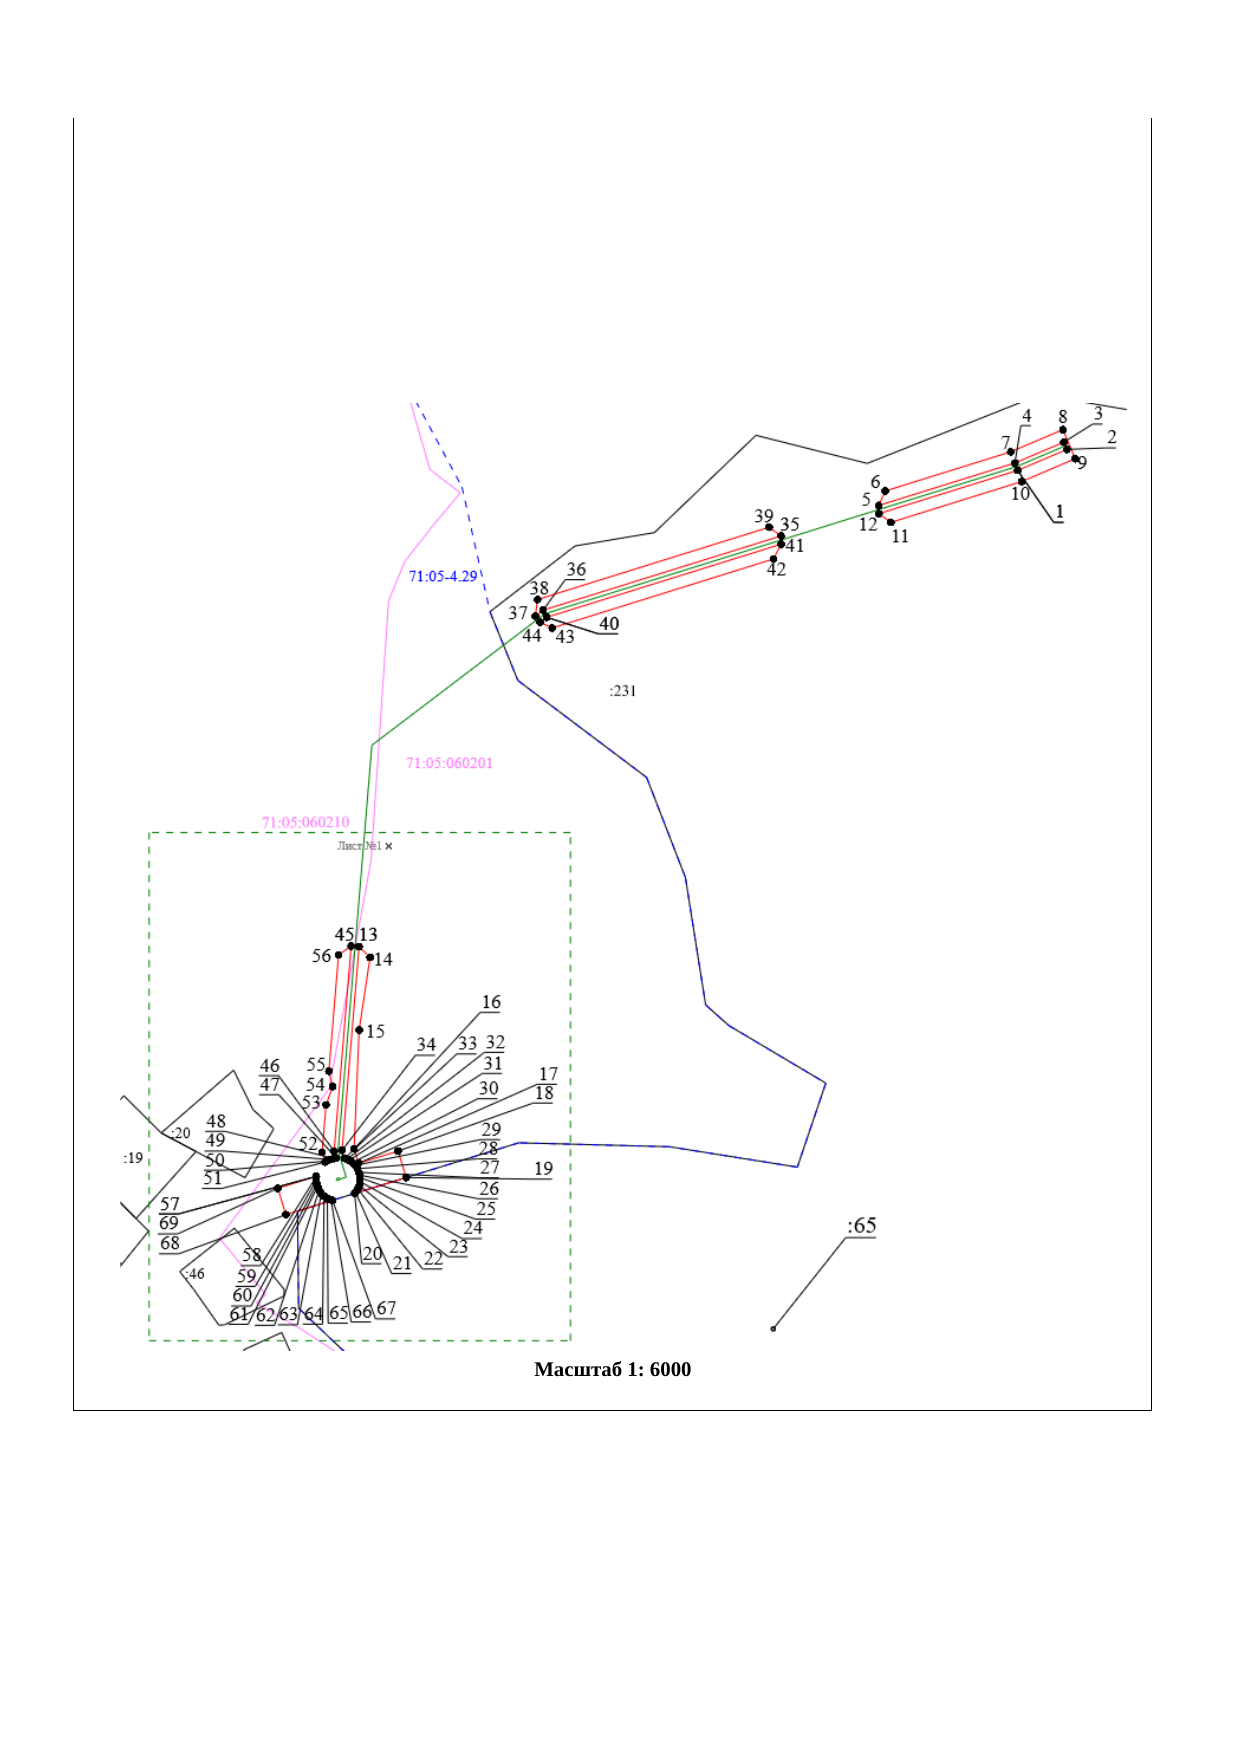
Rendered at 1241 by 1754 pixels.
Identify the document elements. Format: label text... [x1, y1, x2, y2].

table_cell [74, 118, 1151, 1237]
table_cell Масштаб 1: 6000 [74, 1237, 1151, 1410]
